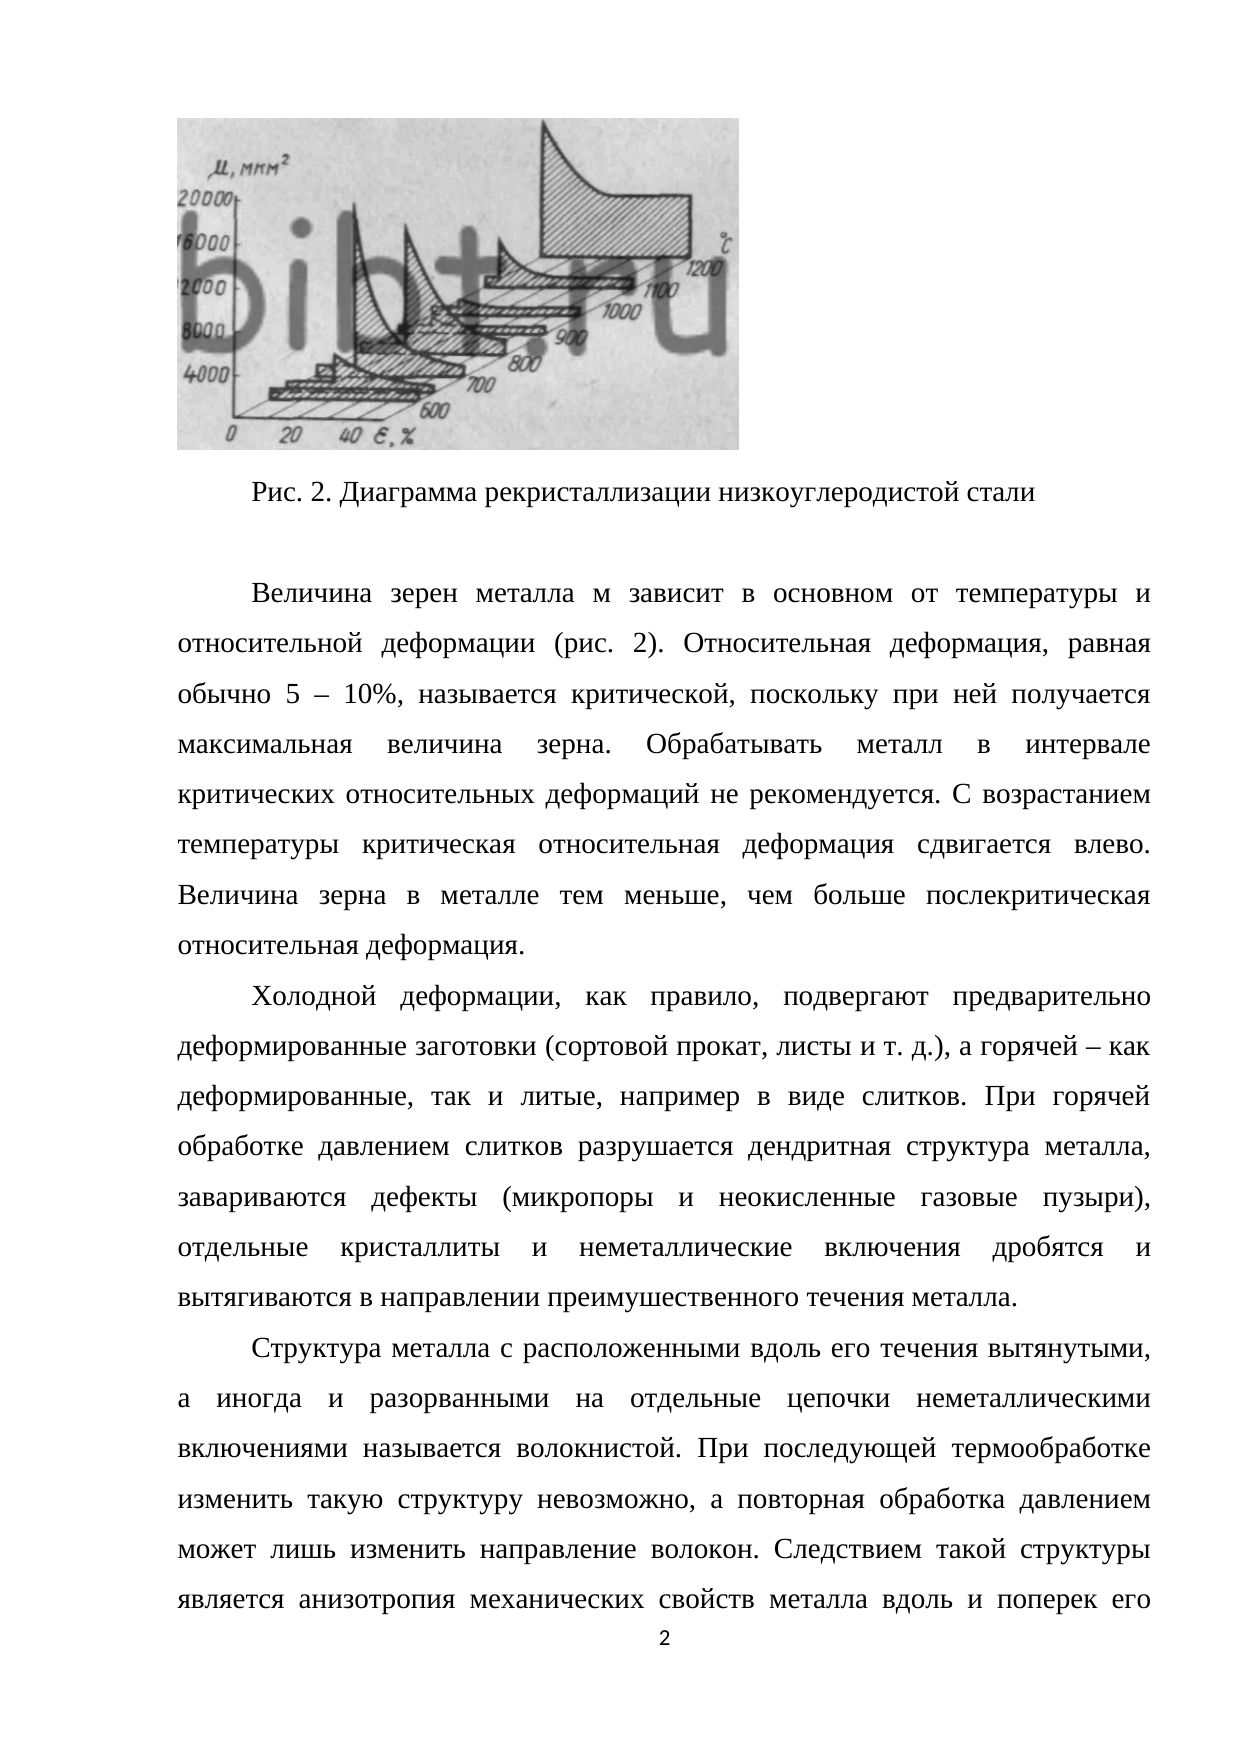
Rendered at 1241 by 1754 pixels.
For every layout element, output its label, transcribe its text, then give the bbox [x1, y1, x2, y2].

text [177, 1330, 1152, 1615]
text Рис. 2. Диаграмма рекристаллизации низкоуглеродистой стали [177, 474, 1152, 508]
text Холодной деформации, как правило, подвергают предварительно деформированные заготовки (сортовой прокат, листы и т. д.), а горячей – как деформированные, так и литые, например в виде слитков. При горячей обработке давлением слитков разрушается дендритная структура металла, завариваются дефекты (микропоры и неокисленные газовые пузыри), отдельные кристаллиты и неметаллические включения дробятся и вытягиваются в направлении преимушественного течения металла. [177, 978, 1152, 1313]
text Величина зерен металла м зависит в основном от температуры и относительной деформации (рис. 2). Относительная деформация, равная обычно 5 – 10%, называется критической, поскольку при ней получается максимальная величина зерна. Обрабатывать металл в интервале критических относительных деформаций не рекомендуется. С возрастанием температуры критическая относительная деформация сдвигается влево. Величина зерна в металле тем меньше, чем больше послекритическая относительная деформация. [177, 575, 1152, 961]
picture [177, 118, 739, 450]
